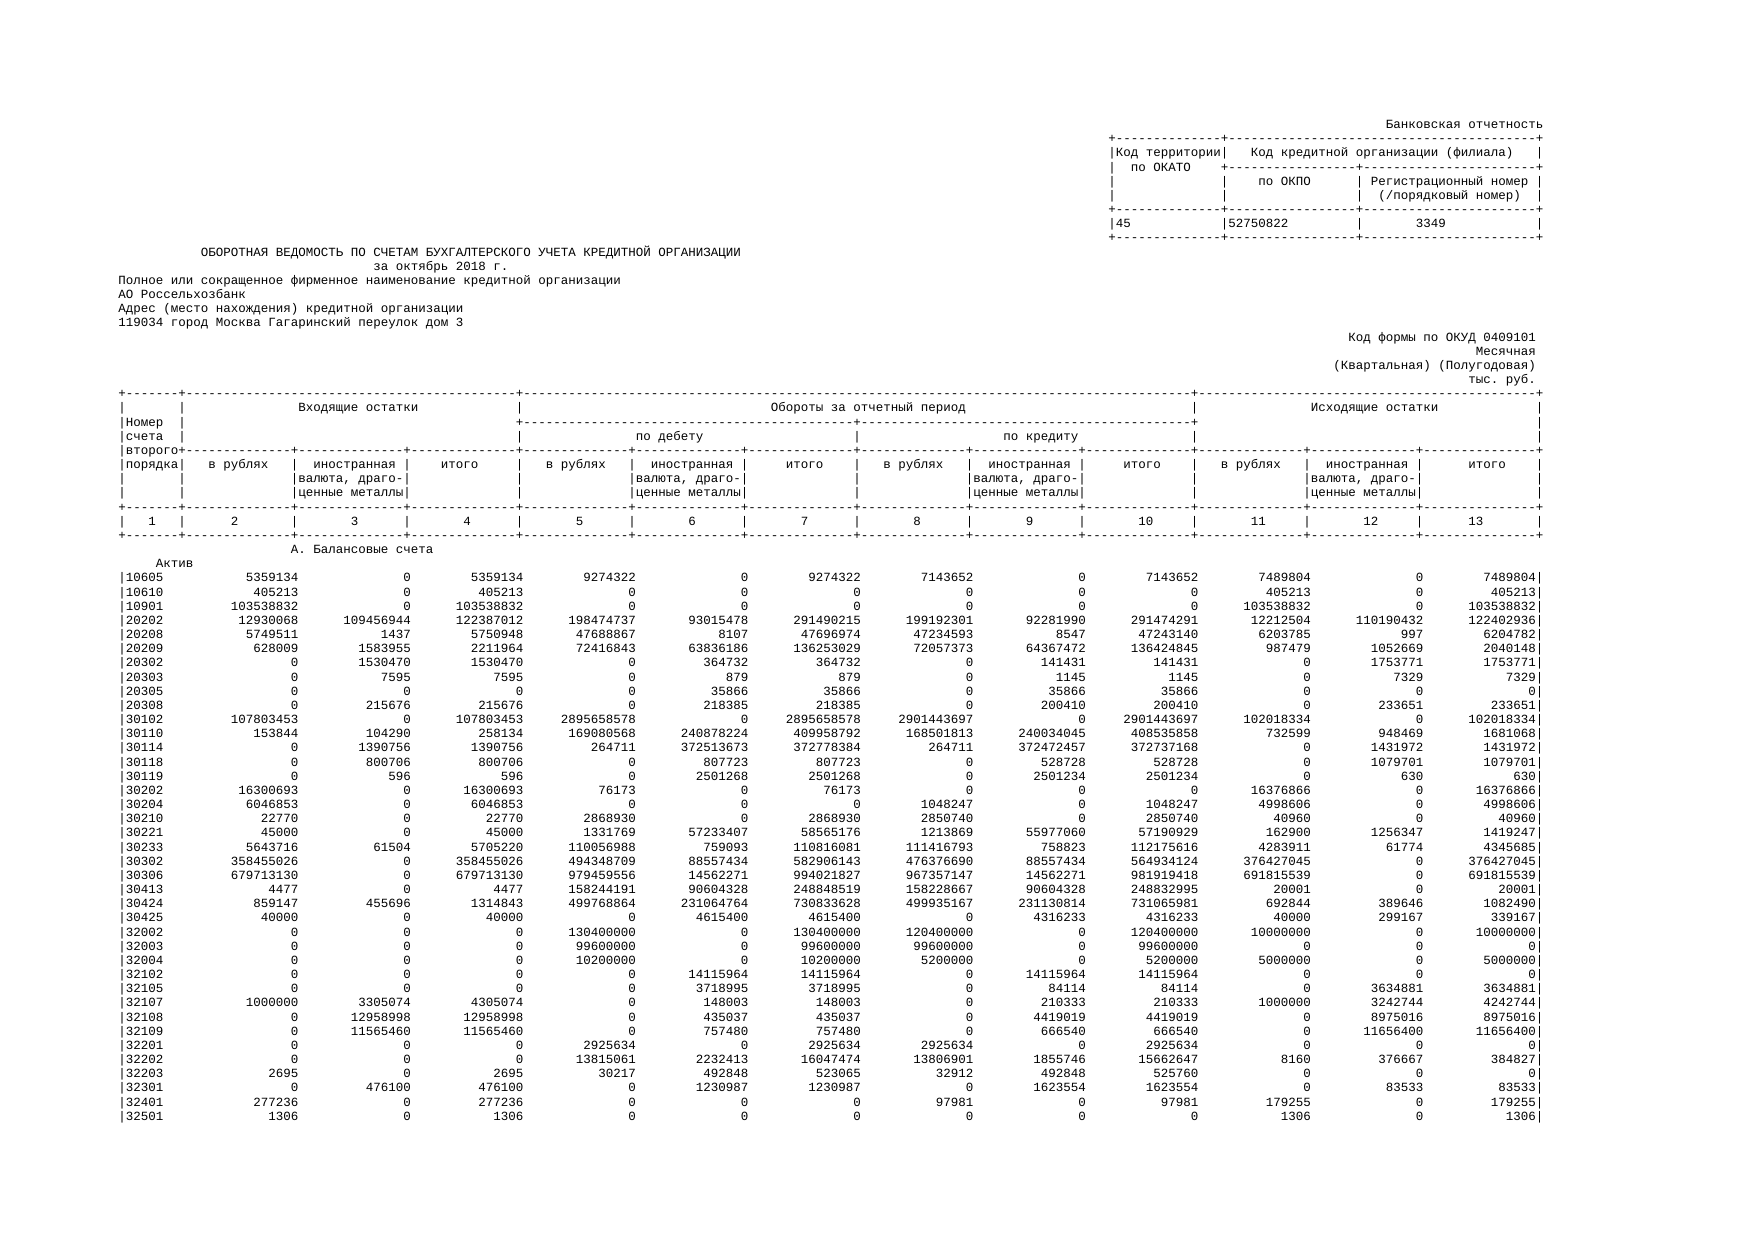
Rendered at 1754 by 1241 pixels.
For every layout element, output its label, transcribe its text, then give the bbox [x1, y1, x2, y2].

text |20308 0 215676 215676 0 218385 218385 0 200410 200410 0 233651 233651| [118, 699, 1636, 713]
text |20303 0 7595 7595 0 879 879 0 1145 1145 0 7329 7329| [118, 671, 1636, 685]
text | | Входящие остатки | Обороты за отчетный период | Исходящие остатки | [118, 401, 1636, 416]
text |32202 0 0 0 13815061 2232413 16047474 13806901 1855746 15662647 8160 376667 384827| [118, 1053, 1636, 1067]
text |32102 0 0 0 0 14115964 14115964 0 14115964 14115964 0 0 0| [118, 968, 1636, 982]
text |30221 45000 0 45000 1331769 57233407 58565176 1213869 55977060 57190929 162900 1256347 1419247| [118, 826, 1636, 841]
text +--------------+-----------------------------------------+ [118, 132, 1636, 146]
text |20305 0 0 0 0 35866 35866 0 35866 35866 0 0 0| [118, 685, 1636, 699]
text |30424 859147 455696 1314843 499768864 231064764 730833628 499935167 231130814 731065981 692844 389646 1082490| [118, 897, 1636, 911]
text |32203 2695 0 2695 30217 492848 523065 32912 492848 525760 0 0 0| [118, 1067, 1636, 1081]
text | | | (/порядковый номер) | [118, 189, 1636, 203]
text |счета | | по дебету | по кредиту | | [118, 430, 1636, 444]
text |32301 0 476100 476100 0 1230987 1230987 0 1623554 1623554 0 83533 83533| [118, 1081, 1636, 1096]
text |30306 679713130 0 679713130 979459556 14562271 994021827 967357147 14562271 981919418 691815539 0 691815539| [118, 869, 1636, 883]
text |32003 0 0 0 99600000 0 99600000 99600000 0 99600000 0 0 0| [118, 940, 1636, 954]
text |10610 405213 0 405213 0 0 0 0 0 0 405213 0 405213| [118, 586, 1636, 600]
text |32401 277236 0 277236 0 0 0 97981 0 97981 179255 0 179255| [118, 1096, 1636, 1110]
text |20202 12930068 109456944 122387012 198474737 93015478 291490215 199192301 92281990 291474291 12212504 110190432 122402936| [118, 614, 1636, 628]
text |32109 0 11565460 11565460 0 757480 757480 0 666540 666540 0 11656400 11656400| [118, 1025, 1636, 1039]
text |30204 6046853 0 6046853 0 0 0 1048247 0 1048247 4998606 0 4998606| [118, 798, 1636, 812]
text |30114 0 1390756 1390756 264711 372513673 372778384 264711 372472457 372737168 0 1431972 1431972| [118, 741, 1636, 756]
text Актив [118, 557, 1636, 571]
text |30233 5643716 61504 5705220 110056988 759093 110816081 111416793 758823 112175616 4283911 61774 4345685| [118, 841, 1636, 855]
text +--------------+-----------------+-----------------------+ [118, 203, 1636, 217]
text | | |ценные металлы| | |ценные металлы| | |ценные металлы| | |ценные металлы| | [118, 486, 1636, 501]
text +--------------+-----------------+-----------------------+ [118, 231, 1636, 246]
text |20208 5749511 1437 5750948 47688867 8107 47696974 47234593 8547 47243140 6203785 997 6204782| [118, 628, 1636, 642]
text |порядка| в рублях | иностранная | итого | в рублях | иностранная | итого | в рублях | иностранная | итого | в рублях | иностранная | итого | [118, 458, 1636, 472]
text |20302 0 1530470 1530470 0 364732 364732 0 141431 141431 0 1753771 1753771| [118, 656, 1636, 671]
text |30119 0 596 596 0 2501268 2501268 0 2501234 2501234 0 630 630| [118, 770, 1636, 784]
text Банковская отчетность [118, 118, 1636, 132]
text |Нoмер | +--------------------------------------------+--------------------------------------------+ | [118, 416, 1636, 430]
text А. Балансовые счета [118, 543, 1636, 557]
text |30413 4477 0 4477 158244191 90604328 248848519 158228667 90604328 248832995 20001 0 20001| [118, 883, 1636, 897]
text АО Россельхозбанк [118, 288, 1636, 302]
text |30425 40000 0 40000 0 4615400 4615400 0 4316233 4316233 40000 299167 339167| [118, 911, 1636, 926]
text тыс. руб. [118, 373, 1636, 387]
text |32201 0 0 0 2925634 0 2925634 2925634 0 2925634 0 0 0| [118, 1039, 1636, 1053]
text |30202 16300693 0 16300693 76173 0 76173 0 0 0 16376866 0 16376866| [118, 784, 1636, 798]
text ОБОРОТНАЯ ВЕДОМОСТЬ ПО СЧЕТАМ БУХГАЛТЕРСКОГО УЧЕТА КРЕДИТНОЙ ОРГАНИЗАЦИИ [118, 246, 1636, 260]
text |Код территории| Код кредитной организации (филиала) | [118, 146, 1636, 161]
text | по ОКАТО +-----------------+-----------------------+ [118, 161, 1636, 175]
text +-------+--------------+--------------+--------------+--------------+--------------+--------------+--------------+--------------+--------------+--------------+--------------+---------------+ [118, 529, 1636, 543]
text |32501 1306 0 1306 0 0 0 0 0 0 1306 0 1306| [118, 1110, 1636, 1124]
text |30102 107803453 0 107803453 2895658578 0 2895658578 2901443697 0 2901443697 102018334 0 102018334| [118, 713, 1636, 727]
text |30118 0 800706 800706 0 807723 807723 0 528728 528728 0 1079701 1079701| [118, 756, 1636, 770]
text Адрес (место нахождения) кредитной организации [118, 302, 1636, 316]
text | | по ОКПО | Регистрационный номер | [118, 175, 1636, 189]
text +-------+--------------+--------------+--------------+--------------+--------------+--------------+--------------+--------------+--------------+--------------+--------------+---------------+ [118, 501, 1636, 515]
text |30302 358455026 0 358455026 494348709 88557434 582906143 476376690 88557434 564934124 376427045 0 376427045| [118, 855, 1636, 869]
text (Квартальная) (Полугодовая) [118, 359, 1636, 373]
text |30110 153844 104290 258134 169080568 240878224 409958792 168501813 240034045 408535858 732599 948469 1681068| [118, 727, 1636, 741]
text 119034 город Москва Гагаринский переулок дом 3 [118, 316, 1636, 331]
text |30210 22770 0 22770 2868930 0 2868930 2850740 0 2850740 40960 0 40960| [118, 812, 1636, 826]
text |10605 5359134 0 5359134 9274322 0 9274322 7143652 0 7143652 7489804 0 7489804| [118, 571, 1636, 586]
text |45 |52750822 | 3349 | [118, 217, 1636, 231]
text | | |валюта, драго-| | |валюта, драго-| | |валюта, драго-| | |валюта, драго-| | [118, 472, 1636, 486]
text |32002 0 0 0 130400000 0 130400000 120400000 0 120400000 10000000 0 10000000| [118, 926, 1636, 940]
text |второго+--------------+--------------+--------------+--------------+--------------+--------------+--------------+--------------+--------------+--------------+--------------+---------------+ [118, 444, 1636, 458]
text |20209 628009 1583955 2211964 72416843 63836186 136253029 72057373 64367472 136424845 987479 1052669 2040148| [118, 642, 1636, 656]
text |32004 0 0 0 10200000 0 10200000 5200000 0 5200000 5000000 0 5000000| [118, 954, 1636, 968]
text |32107 1000000 3305074 4305074 0 148003 148003 0 210333 210333 1000000 3242744 4242744| [118, 996, 1636, 1011]
text |32105 0 0 0 0 3718995 3718995 0 84114 84114 0 3634881 3634881| [118, 982, 1636, 996]
text |32108 0 12958998 12958998 0 435037 435037 0 4419019 4419019 0 8975016 8975016| [118, 1011, 1636, 1025]
text Код формы по ОКУД 0409101 [118, 331, 1636, 345]
text Полное или сокращенное фирменное наименование кредитной организации [118, 274, 1636, 288]
text |10901 103538832 0 103538832 0 0 0 0 0 0 103538832 0 103538832| [118, 600, 1636, 614]
text +-------+--------------------------------------------+-----------------------------------------------------------------------------------------+---------------------------------------------+ [118, 387, 1636, 401]
text | 1 | 2 | 3 | 4 | 5 | 6 | 7 | 8 | 9 | 10 | 11 | 12 | 13 | [118, 515, 1636, 529]
text Месячная [118, 345, 1636, 359]
text за октябрь 2018 г. [118, 260, 1636, 274]
